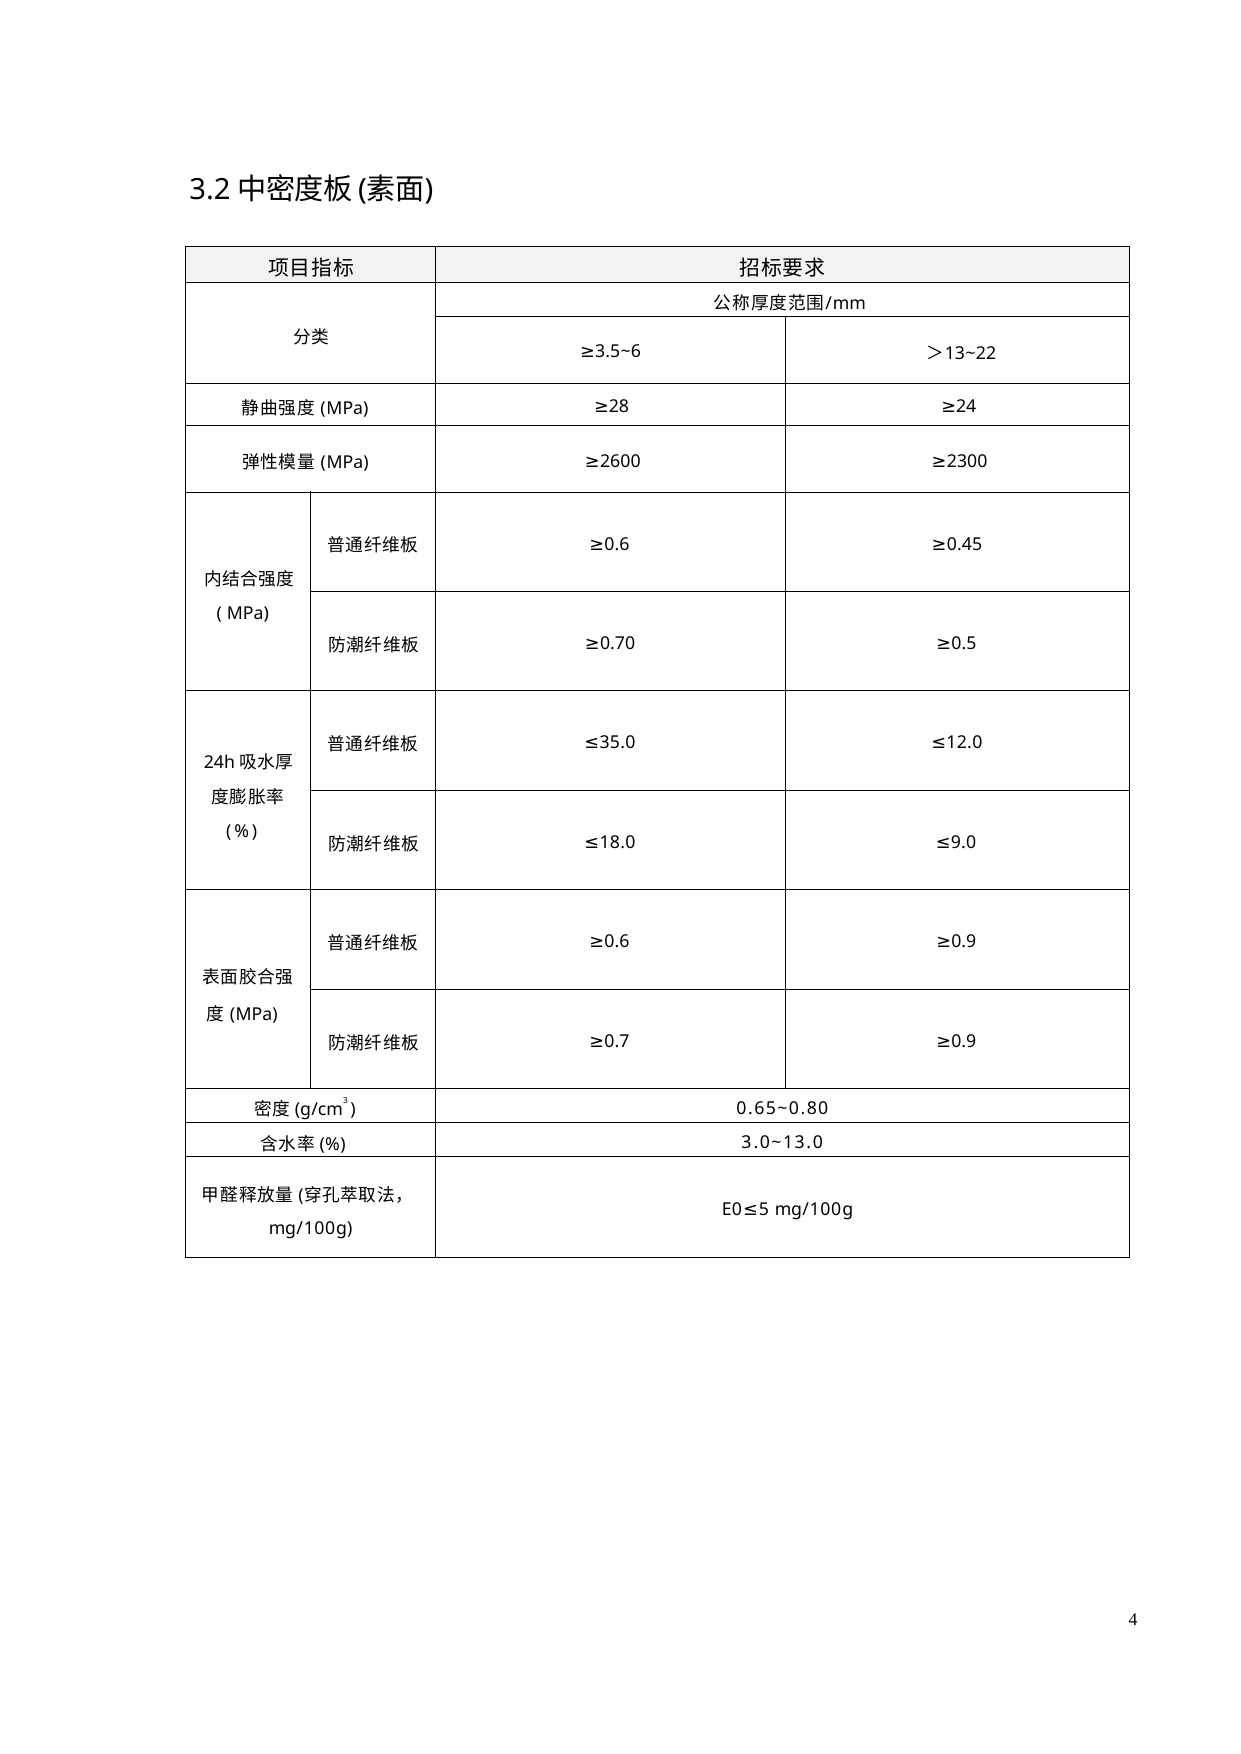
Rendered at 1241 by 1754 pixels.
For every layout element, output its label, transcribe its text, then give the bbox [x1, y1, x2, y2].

table_cell ≥0.70 [436, 592, 785, 690]
table_cell 普通纤维板 [311, 691, 435, 790]
table_cell ≤35.0 [436, 691, 785, 790]
table_cell ≥0.9 [786, 990, 1129, 1088]
table_cell 防潮纤维板 [311, 592, 435, 690]
table_cell 内结合强度 (MPa) [186, 493, 310, 690]
table_cell 普通纤维板 [311, 493, 435, 591]
table_cell ≥24 [786, 384, 1129, 425]
table_cell ≥2600 [436, 426, 785, 491]
table_header 招标要求 [436, 247, 1129, 281]
table_cell 含水率 (%) [186, 1123, 435, 1156]
table_cell ≤9.0 [786, 791, 1129, 889]
table_cell 0.65~0.80 [436, 1089, 1129, 1122]
table_cell ＞13~22 [786, 317, 1129, 382]
table_header 项目指标 [186, 247, 435, 281]
table_cell 分类 [186, 283, 435, 382]
table_cell ≥28 [436, 384, 785, 425]
table_cell ≥3.5~6 [436, 317, 785, 382]
table_cell ≥2300 [786, 426, 1129, 491]
table_cell 弹性模量 (MPa) [186, 426, 435, 491]
table_cell 表面胶合强 度 (MPa) [186, 890, 310, 1088]
text 3.2 中密度板 (素面) [189, 168, 1137, 207]
table_cell ≥0.6 [436, 890, 785, 988]
table_cell 公称厚度范围/mm [436, 283, 1129, 316]
table_cell 3.0~13.0 [436, 1123, 1129, 1156]
table_cell ≥0.7 [436, 990, 785, 1088]
table_cell 24h 吸水厚 度膨胀率 (%) [186, 691, 310, 889]
table_cell ≥0.45 [786, 493, 1129, 591]
table_cell ≥0.6 [436, 493, 785, 591]
table_cell 密度 (g/cm3 ) [186, 1089, 435, 1122]
table_cell ≥0.5 [786, 592, 1129, 690]
table_cell ≤18.0 [436, 791, 785, 889]
table_cell 防潮纤维板 [311, 990, 435, 1088]
table_cell 防潮纤维板 [311, 791, 435, 889]
table_cell 静曲强度 (MPa) [186, 384, 435, 425]
table_cell 普通纤维板 [311, 890, 435, 988]
table_cell ≤12.0 [786, 691, 1129, 790]
table_cell ≥0.9 [786, 890, 1129, 988]
table_cell E0≤5 mg/100g [436, 1157, 1129, 1257]
table_cell 甲醛释放量 (穿孔萃取法， mg/100g) [186, 1157, 435, 1257]
